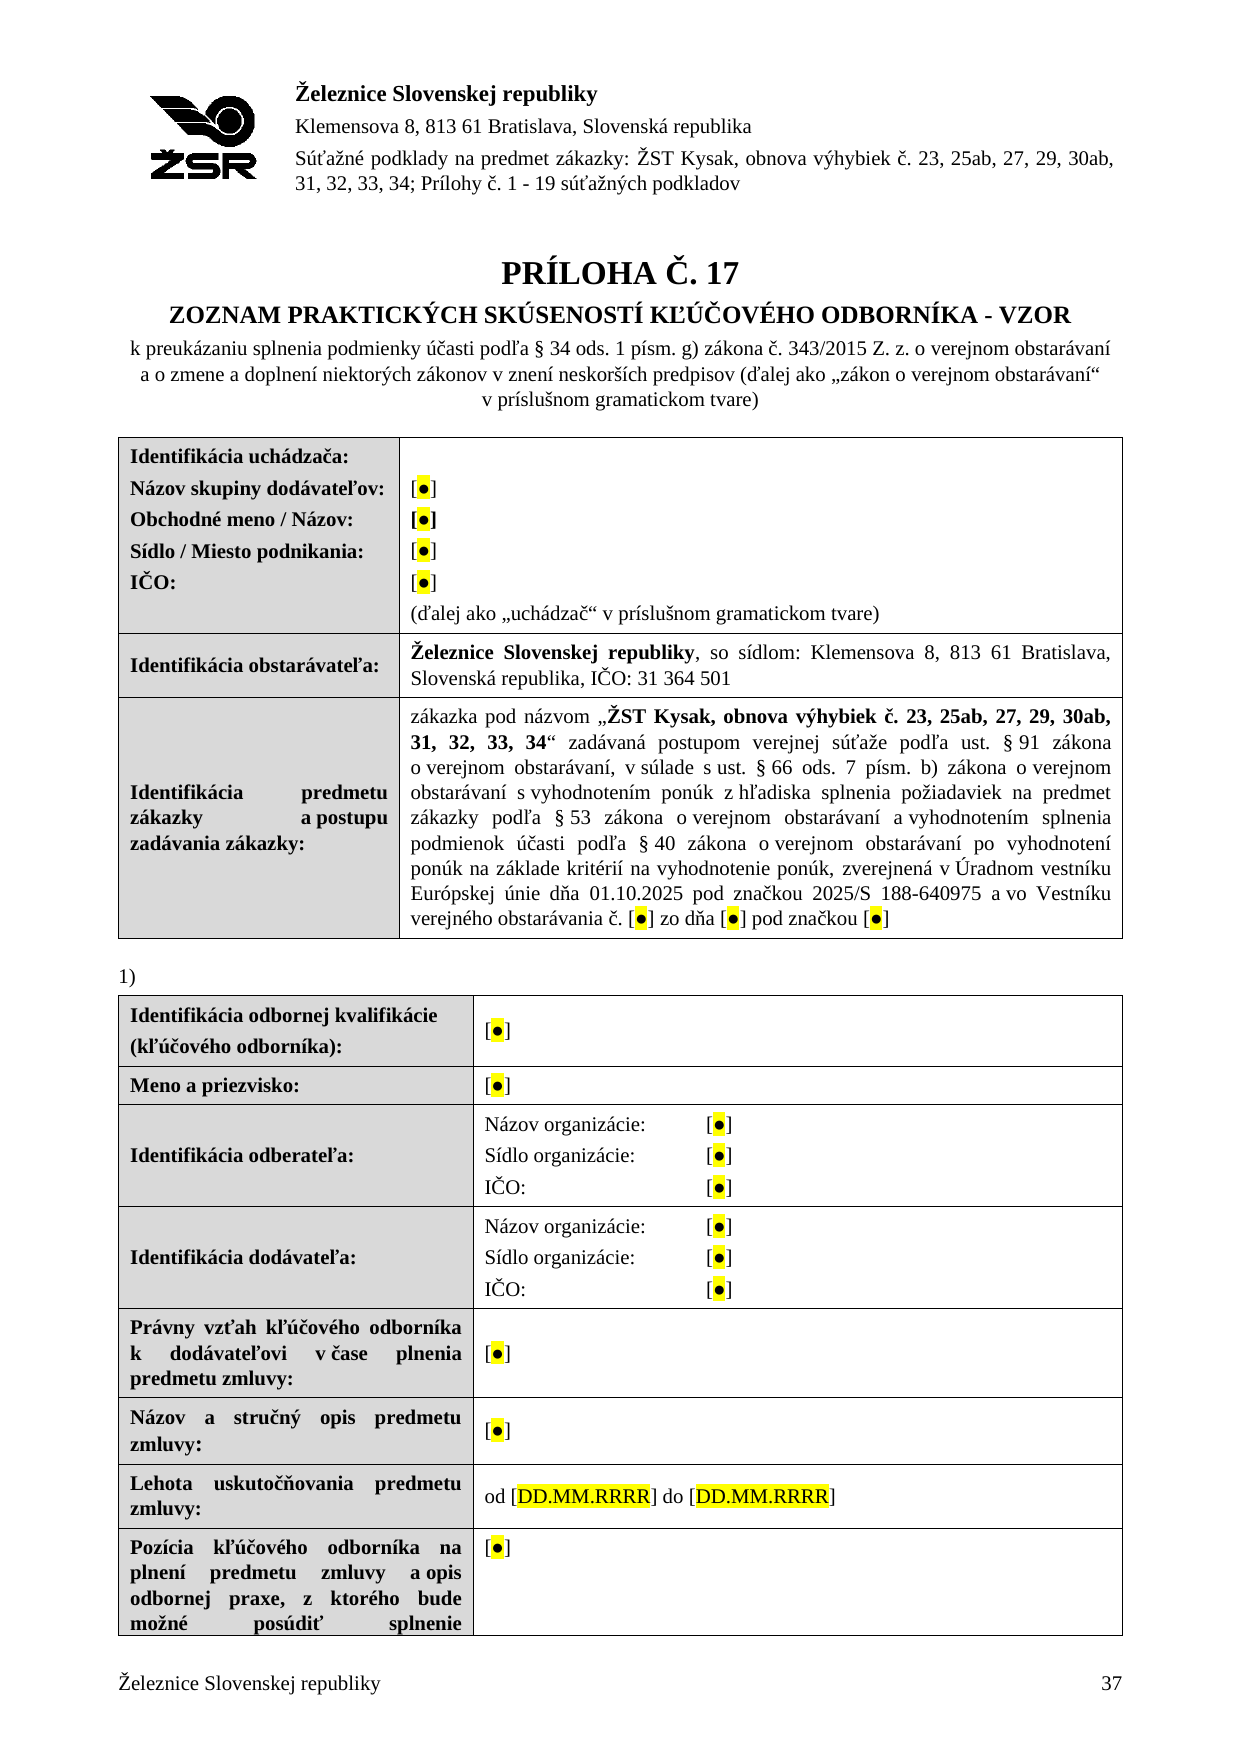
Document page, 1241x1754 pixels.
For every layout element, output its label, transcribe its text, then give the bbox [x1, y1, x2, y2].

table_cell Názov organizácie: [●] Sídlo organizácie: [●] IČO: [●] [474, 1207, 1122, 1308]
picture [149, 96, 257, 179]
table_cell [●] [474, 1309, 1122, 1397]
table_cell Názov organizácie: [●] Sídlo organizácie: [●] IČO: [●] [474, 1105, 1122, 1206]
table_cell Právny vzťah kľúčového odborníka k dodávateľovi v čase plnenia predmetu zmluvy: [119, 1309, 473, 1397]
text 1) [118, 964, 1122, 988]
table_header [●] [●] [●] [●] (ďalej ako „uchádzač“ v príslušnom gramatickom tvare) [400, 438, 1122, 633]
table_header [●] [474, 996, 1122, 1066]
table_cell Meno a priezvisko: [119, 1067, 473, 1104]
subtitle PRÍLOHA Č. 17 [118, 253, 1122, 292]
table_header Identifikácia odbornej kvalifikácie (kľúčového odborníka): [119, 996, 473, 1066]
table_cell Identifikácia dodávateľa: [119, 1207, 473, 1308]
table_cell Lehota uskutočňovania predmetu zmluvy: [119, 1465, 473, 1528]
table_cell Názov a stručný opis predmetu zmluvy: [119, 1398, 473, 1464]
table_cell zákazka pod názvom „ŽST Kysak, obnova výhybiek č. 23, 25ab, 27, 29, 30ab, 31, 32, 33, 34“ zadávaná postupom verejnej súťaže podľa ust. § 91 zákona o verejnom obstarávaní, v súlade s ust. § 66 ods. 7 písm. b) zákona o verejnom obstarávaní s vyhodnotením ponúk z hľadiska splnenia požiadaviek na predmet zákazky podľa § 53 zákona o verejnom obstarávaní a vyhodnotením splnenia podmienok účasti podľa § 40 zákona o verejnom obstarávaní po vyhodnotení ponúk na základe kritérií na vyhodnotenie ponúk, zverejnená v Úradnom vestníku Európskej únie dňa 01.10.2025 pod značkou 2025/S 188-640975 a vo Vestníku verejného obstarávania č. [●] zo dňa [●] pod značkou [●] [400, 698, 1122, 938]
table_header Identifikácia uchádzača: Názov skupiny dodávateľov: Obchodné meno / Názov: Sídlo / Miesto podnikania: IČO: [119, 438, 399, 633]
table_cell Identifikácia odberateľa: [119, 1105, 473, 1206]
table_cell Identifikácia obstarávateľa: [119, 634, 399, 697]
subtitle ZOZNAM PRAKTICKÝCH SKÚSENOSTÍ KĽÚČOVÉHO ODBORNÍKA - VZOR [118, 300, 1122, 329]
table_cell [●] [474, 1529, 1122, 1635]
table_cell Železnice Slovenskej republiky, so sídlom: Klemensova 8, 813 61 Bratislava, Slovenská republika, IČO: 31 364 501 [400, 634, 1122, 697]
text k preukázaniu splnenia podmienky účasti podľa § 34 ods. 1 písm. g) zákona č. 343/2015 Z. z. o verejnom obstarávaní a o zmene a doplnení niektorých zákonov v znení neskorších predpisov (ďalej ako „zákon o verejnom obstarávaní“ v príslušnom gramatickom tvare) [118, 336, 1122, 411]
table_cell od [DD.MM.RRRR] do [DD.MM.RRRR] [474, 1465, 1122, 1528]
table_cell Identifikácia predmetu zákazky a postupu zadávania zákazky: [119, 698, 399, 938]
table_cell [●] [474, 1067, 1122, 1104]
table_cell [●] [474, 1398, 1122, 1464]
